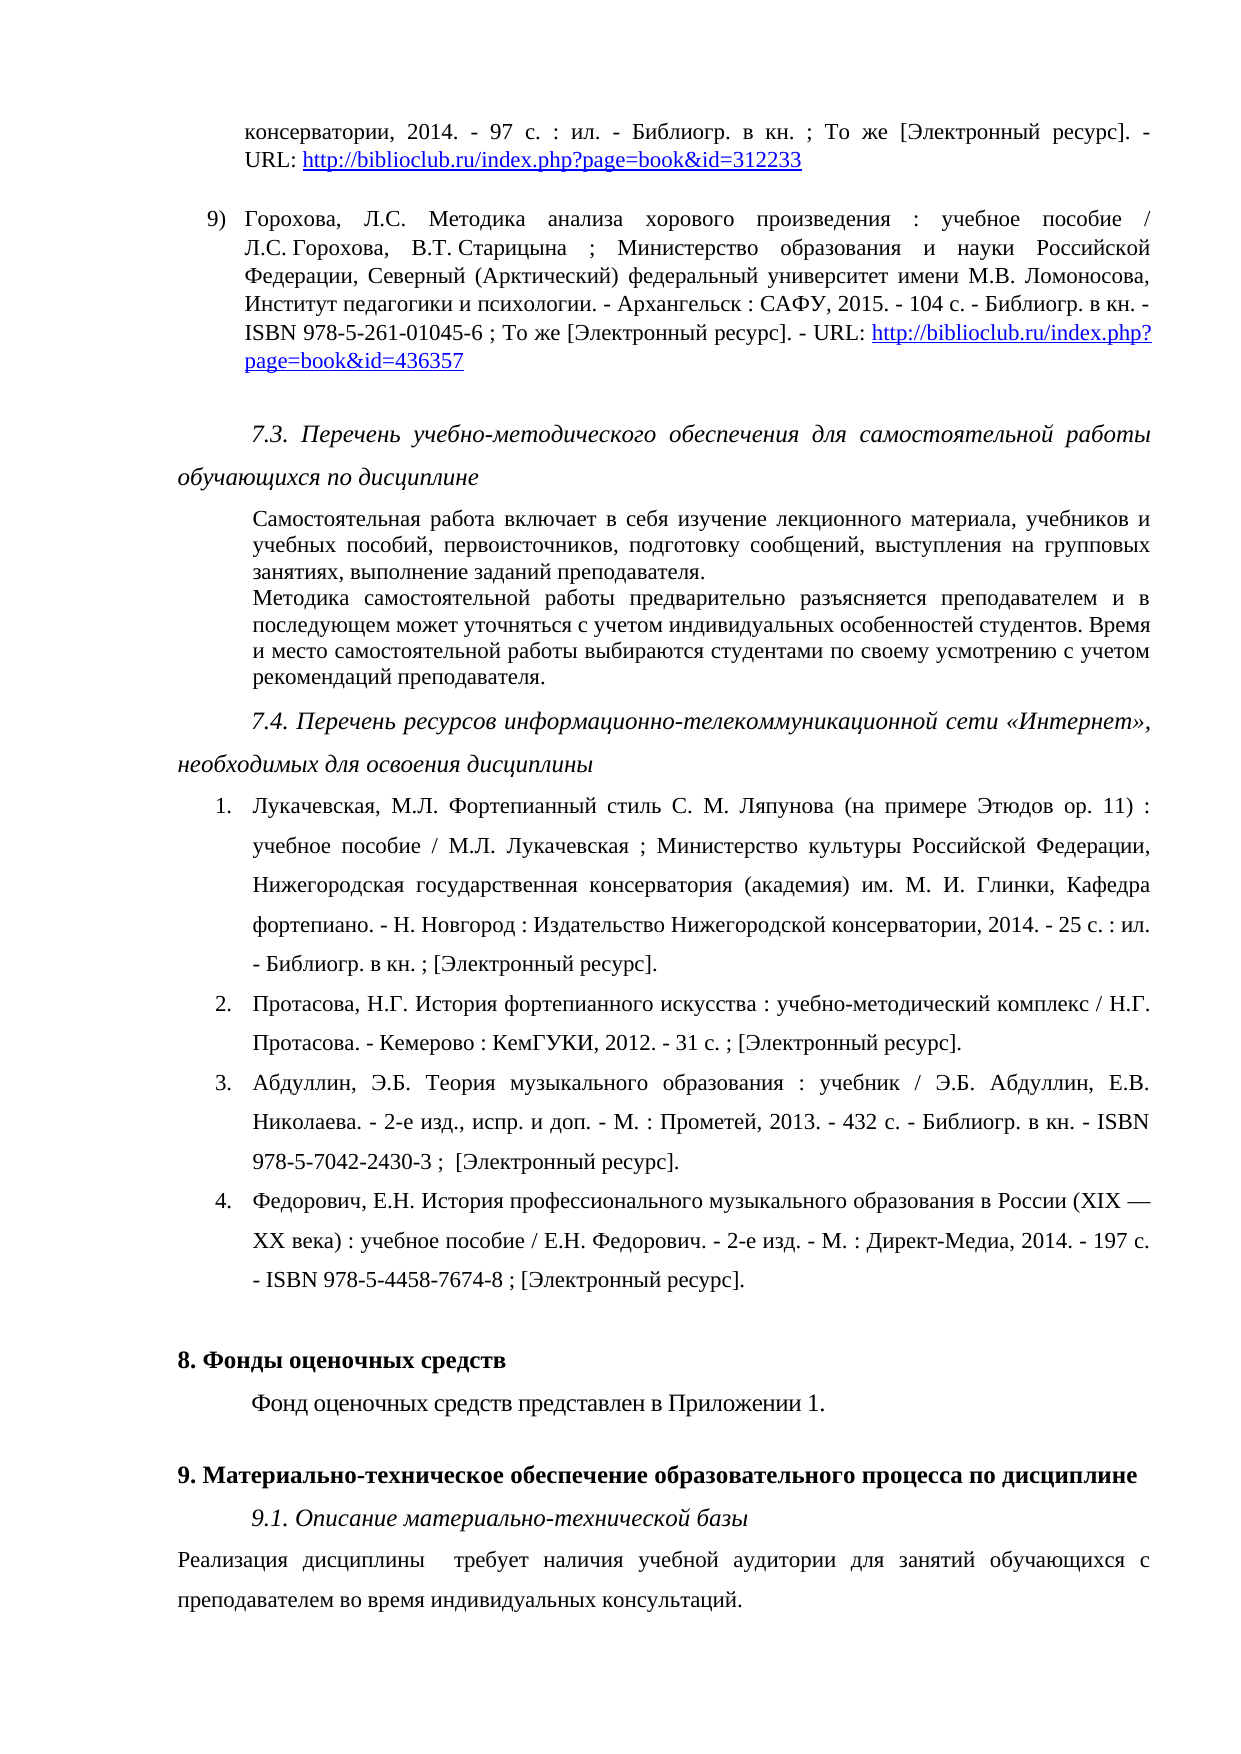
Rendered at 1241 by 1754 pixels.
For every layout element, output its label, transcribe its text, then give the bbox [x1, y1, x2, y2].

list Самостоятельная работа включает в себя изучение лекционного материала, учебников и учебных пособий, первоисточников, подготовку сообщений, выступления на групповых занятиях, выполнение заданий преподавателя. [252, 505, 1152, 584]
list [207, 118, 1152, 173]
text 7.3. Перечень учебно-методического обеспечения для самостоятельной работы обучающихся по дисциплине [177, 419, 1152, 491]
text 9. Материально-техническое обеспечение образовательного процесса по дисциплине [177, 1460, 1152, 1489]
list Горохова, Л.С. Методика анализа хорового произведения : учебное пособие / Л.С. Горохова, В.Т. Старицына ; Министерство образования и науки Российской Федерации, Северный (Арктический) федеральный университет имени М.В. Ломоносова, Институт педагогики и психологии. - Архангельск : САФУ, 2015. - 104 с. - Библиогр. в кн. - ISBN 978-5-261-01045-6 ; То же [Электронный ресурс]. - URL: http://biblioclub.ru/index.php?page=book&id=436357 [207, 205, 1152, 374]
text 9.1. Описание материально-технической базы [177, 1503, 1152, 1532]
text Реализация дисциплины требует наличия учебной аудитории для занятий обучающихся с преподавателем во время индивидуальных консультаций. [177, 1547, 1152, 1612]
text 8. Фонды оценочных средств [177, 1345, 1152, 1374]
list Федорович, Е.Н. История профессионального музыкального образования в России (XIX — XX века) : учебное пособие / Е.Н. Федорович. - 2-е изд. - М. : Директ-Медиа, 2014. - 197 с. - ISBN 978-5-4458-7674-8 ; [Электронный ресурс]. [215, 1187, 1152, 1293]
list Абдуллин, Э.Б. Теория музыкального образования : учебник / Э.Б. Абдуллин, Е.В. Николаева. - 2-е изд., испр. и доп. - М. : Прометей, 2013. - 432 с. - Библиогр. в кн. - ISBN 978-5-7042-2430-3 ; [Электронный ресурс]. [215, 1069, 1152, 1174]
text 7.4. Перечень ресурсов информационно-телекоммуникационной сети «Интернет», необходимых для освоения дисциплины [177, 706, 1152, 778]
list Методика самостоятельной работы предварительно разъясняется преподавателем и в последующем может уточняться с учетом индивидуальных особенностей студентов. Время и место самостоятельной работы выбираются студентами по своему усмотрению с учетом рекомендаций преподавателя. [252, 584, 1152, 690]
list Протасова, Н.Г. История фортепианного искусства : учебно-методический комплекс / Н.Г. Протасова. - Кемерово : КемГУКИ, 2012. - 31 с. ; [Электронный ресурс]. [215, 990, 1152, 1056]
list Лукачевская, М.Л. Фортепианный стиль С. М. Ляпунова (на примере Этюдов ор. 11) : учебное пособие / М.Л. Лукачевская ; Министерство культуры Российской Федерации, Нижегородская государственная консерватория (академия) им. М. И. Глинки, Кафедра фортепиано. - Н. Новгород : Издательство Нижегородской консерватории, 2014. - 25 с. : ил. - Библиогр. в кн. ; [Электронный ресурс]. [215, 793, 1152, 977]
text Фонд оценочных средств представлен в Приложении 1. [177, 1388, 1152, 1417]
